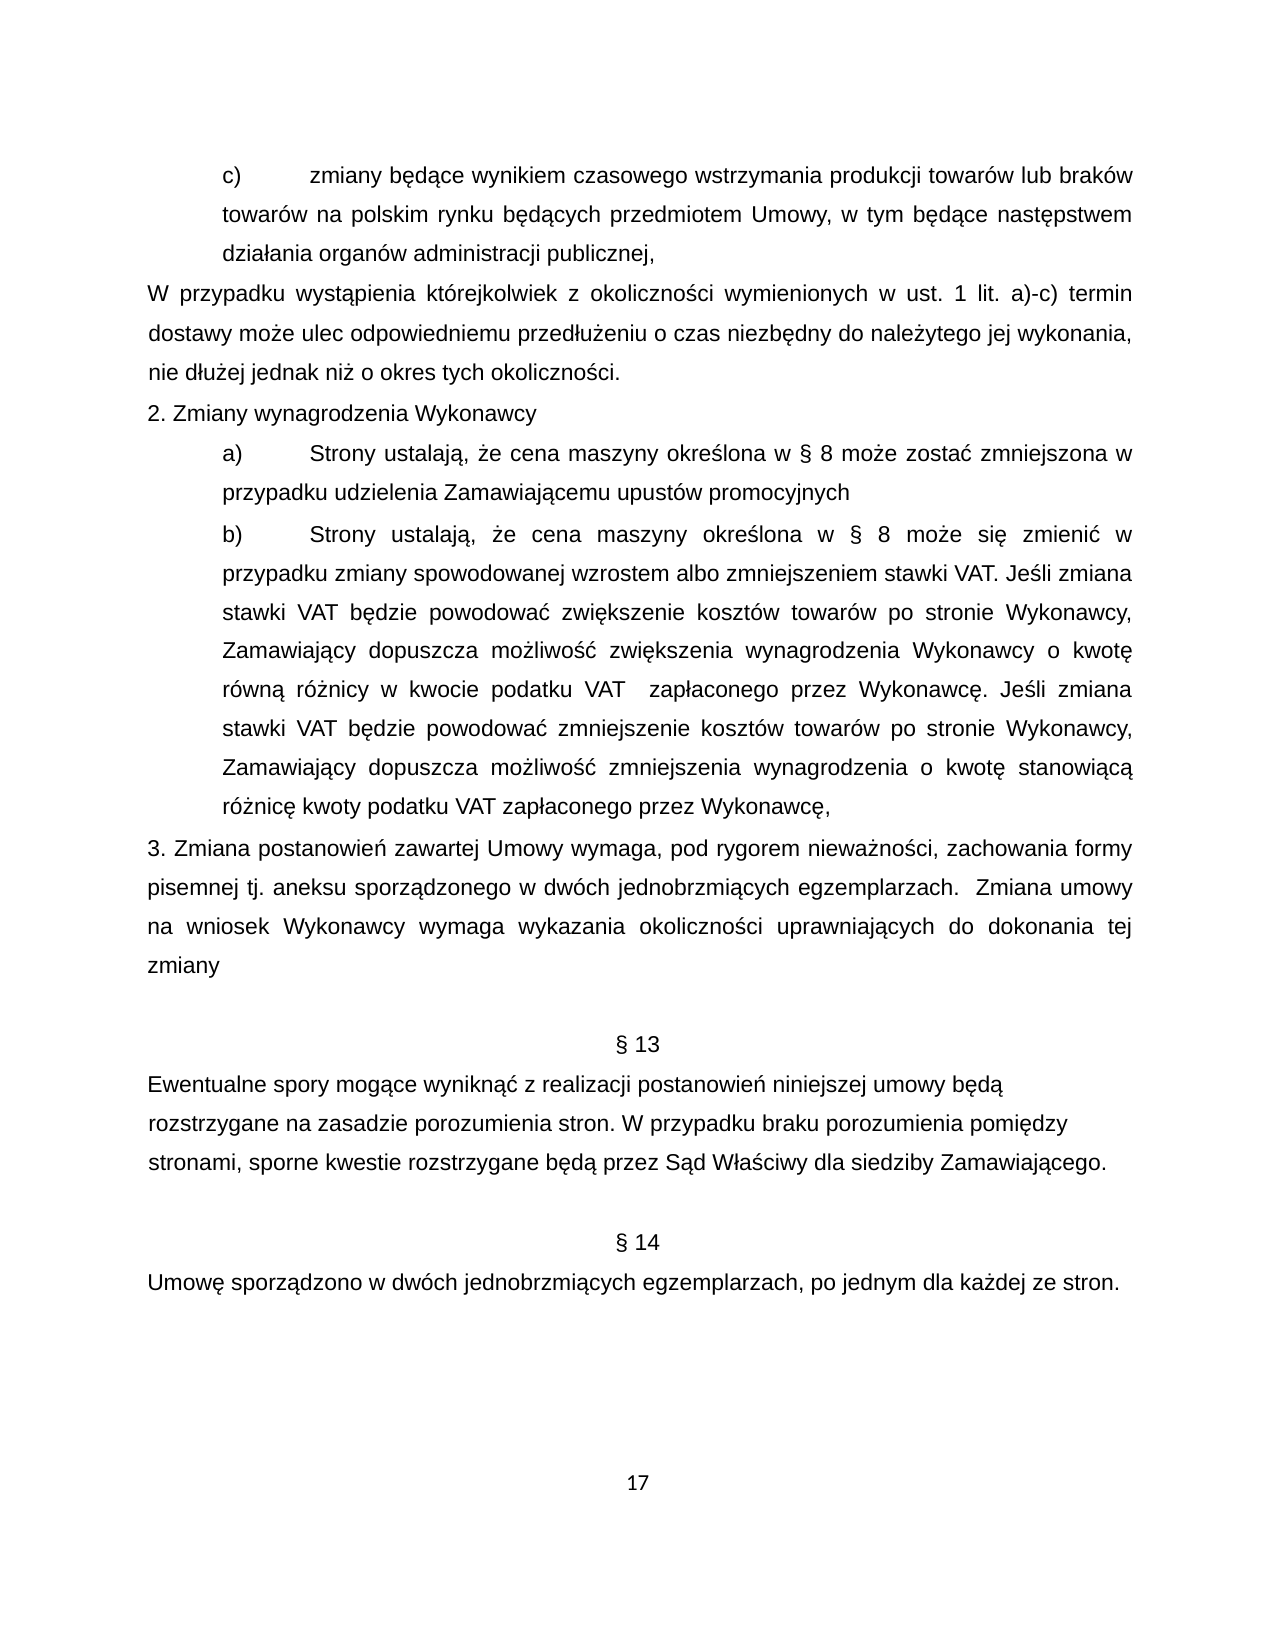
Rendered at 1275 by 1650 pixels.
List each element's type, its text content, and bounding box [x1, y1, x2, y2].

text 3. Zmiana postanowień zawartej Umowy wymaga, pod rygorem nieważności, zachowania formy pisemnej tj. aneksu sporządzonego w dwóch jednobrzmiących egzemplarzach. Zmiana umowy na wniosek Wykonawcy wymaga wykazania okoliczności uprawniających do dokonania tej zmiany [147, 835, 1133, 978]
list Strony ustalają, że cena maszyny określona w § 8 może zostać zmniejszona w przypadku udzielenia Zamawiającemu upustów promocyjnych [222, 440, 1133, 505]
text W przypadku wystąpienia którejkolwiek z okoliczności wymienionych w ust. 1 lit. a)-c) termin dostawy może ulec odpowiedniemu przedłużeniu o czas niezbędny do należytego jej wykonania, nie dłużej jednak niż o okres tych okoliczności. [147, 280, 1133, 386]
text § 13 [142, 1031, 1133, 1057]
text Ewentualne spory mogące wyniknąć z realizacji postanowień niniejszej umowy będą rozstrzygane na zasadzie porozumienia stron. W przypadku braku porozumienia pomiędzy stronami, sporne kwestie rozstrzygane będą przez Sąd Właściwy dla siedziby Zamawiającego. [147, 1071, 1133, 1175]
text § 14 [142, 1229, 1133, 1255]
text 2. Zmiany wynagrodzenia Wykonawcy [147, 399, 1133, 426]
list zmiany będące wynikiem czasowego wstrzymania produkcji towarów lub braków towarów na polskim rynku będących przedmiotem Umowy, w tym będące następstwem działania organów administracji publicznej, [222, 162, 1133, 267]
text Umowę sporządzono w dwóch jednobrzmiących egzemplarzach, po jednym dla każdej ze stron. [147, 1269, 1133, 1295]
list Strony ustalają, że cena maszyny określona w § 8 może się zmienić w przypadku zmiany spowodowanej wzrostem albo zmniejszeniem stawki VAT. Jeśli zmiana stawki VAT będzie powodować zwiększenie kosztów towarów po stronie Wykonawcy, Zamawiający dopuszcza możliwość zwiększenia wynagrodzenia Wykonawcy o kwotę równą różnicy w kwocie podatku VAT zapłaconego przez Wykonawcę. Jeśli zmiana stawki VAT będzie powodować zmniejszenie kosztów towarów po stronie Wykonawcy, Zamawiający dopuszcza możliwość zmniejszenia wynagrodzenia o kwotę stanowiącą różnicę kwoty podatku VAT zapłaconego przez Wykonawcę, [222, 521, 1133, 820]
